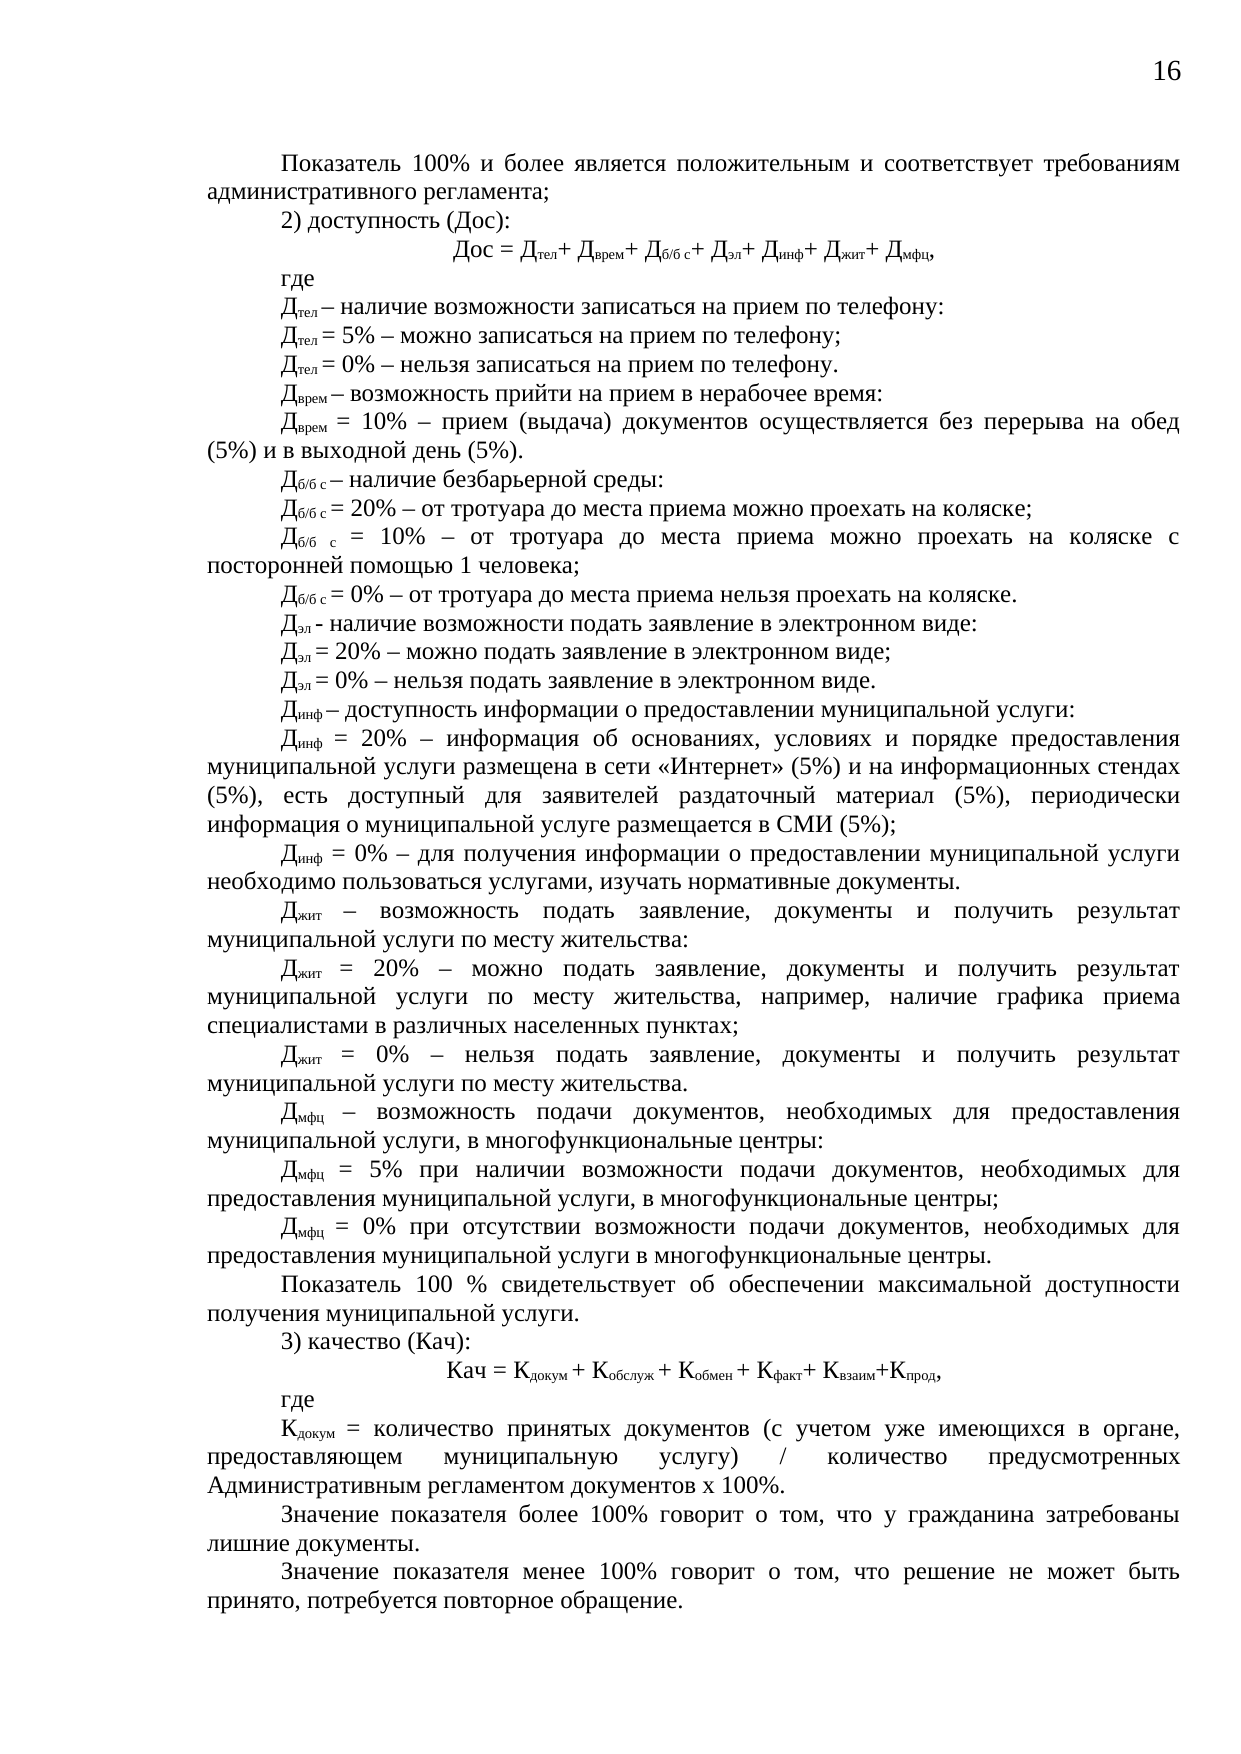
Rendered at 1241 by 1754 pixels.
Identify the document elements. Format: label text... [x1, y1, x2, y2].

text Показатель 100 % свидетельствует об обеспечении максимальной доступности получения муниципальной услуги. [207, 1269, 1181, 1326]
text 3) качество (Кач): [207, 1326, 1181, 1355]
text Кдокум = количество принятых документов (с учетом уже имеющихся в органе, предоставляющем муниципальную услугу) / количество предусмотренных Административным регламентом документов x 100%. [207, 1413, 1181, 1499]
text Дмфц – возможность подачи документов, необходимых для предоставления муниципальной услуги, в многофункциональные центры: [207, 1096, 1181, 1154]
text Джит = 0% – нельзя подать заявление, документы и получить результат муниципальной услуги по месту жительства. [207, 1039, 1181, 1096]
text Дтел – наличие возможности записаться на прием по телефону: [207, 291, 1181, 320]
text Дэл = 0% – нельзя подать заявление в электронном виде. [207, 665, 1181, 694]
text Дтел = 0% – нельзя записаться на прием по телефону. [207, 349, 1181, 378]
text Дврем = 10% – прием (выдача) документов осуществляется без перерыва на обед (5%) и в выходной день (5%). [207, 406, 1181, 464]
text Дтел = 5% – можно записаться на прием по телефону; [207, 320, 1181, 349]
text Дэл - наличие возможности подать заявление в электронном виде: [207, 608, 1181, 636]
text Дос = Дтел+ Дврем+ Дб/б с+ Дэл+ Динф+ Джит+ Дмфц, [207, 234, 1181, 263]
text Значение показателя более 100% говорит о том, что у гражданина затребованы лишние документы. [207, 1499, 1181, 1556]
text Динф = 20% – информация об основаниях, условиях и порядке предоставления муниципальной услуги размещена в сети «Интернет» (5%) и на информационных стендах (5%), есть доступный для заявителей раздаточный материал (5%), периодически информация о муниципальной услуге размещается в СМИ (5%); [207, 723, 1181, 838]
text Значение показателя менее 100% говорит о том, что решение не может быть принято, потребуется повторное обращение. [207, 1556, 1181, 1614]
text Дврем – возможность прийти на прием в нерабочее время: [207, 378, 1181, 406]
text Дб/б с – наличие безбарьерной среды: [207, 464, 1181, 493]
text Дб/б с = 0% – от тротуара до места приема нельзя проехать на коляске. [207, 579, 1181, 608]
text Динф = 0% – для получения информации о предоставлении муниципальной услуги необходимо пользоваться услугами, изучать нормативные документы. [207, 838, 1181, 895]
text Дб/б с = 20% – от тротуара до места приема можно проехать на коляске; [207, 493, 1181, 521]
text Показатель 100% и более является положительным и соответствует требованиям административного регламента; [207, 148, 1181, 205]
text Динф – доступность информации о предоставлении муниципальной услуги: [207, 694, 1181, 723]
text 2) доступность (Дос): [207, 205, 1181, 234]
text Дмфц = 5% при наличии возможности подачи документов, необходимых для предоставления муниципальной услуги, в многофункциональные центры; [207, 1154, 1181, 1211]
text где [207, 1384, 1181, 1413]
text Джит = 20% – можно подать заявление, документы и получить результат муниципальной услуги по месту жительства, например, наличие графика приема специалистами в различных населенных пунктах; [207, 953, 1181, 1039]
text Кач = Кдокум + Кобслуж + Кобмен + Кфакт+ Квзаим+Кпрод, [207, 1355, 1181, 1384]
text Дмфц = 0% при отсутствии возможности подачи документов, необходимых для предоставления муниципальной услуги в многофункциональные центры. [207, 1211, 1181, 1269]
text где [207, 263, 1181, 291]
text Дб/б с = 10% – от тротуара до места приема можно проехать на коляске с посторонней помощью 1 человека; [207, 521, 1181, 579]
text Дэл = 20% – можно подать заявление в электронном виде; [207, 636, 1181, 665]
text Джит – возможность подать заявление, документы и получить результат муниципальной услуги по месту жительства: [207, 895, 1181, 953]
